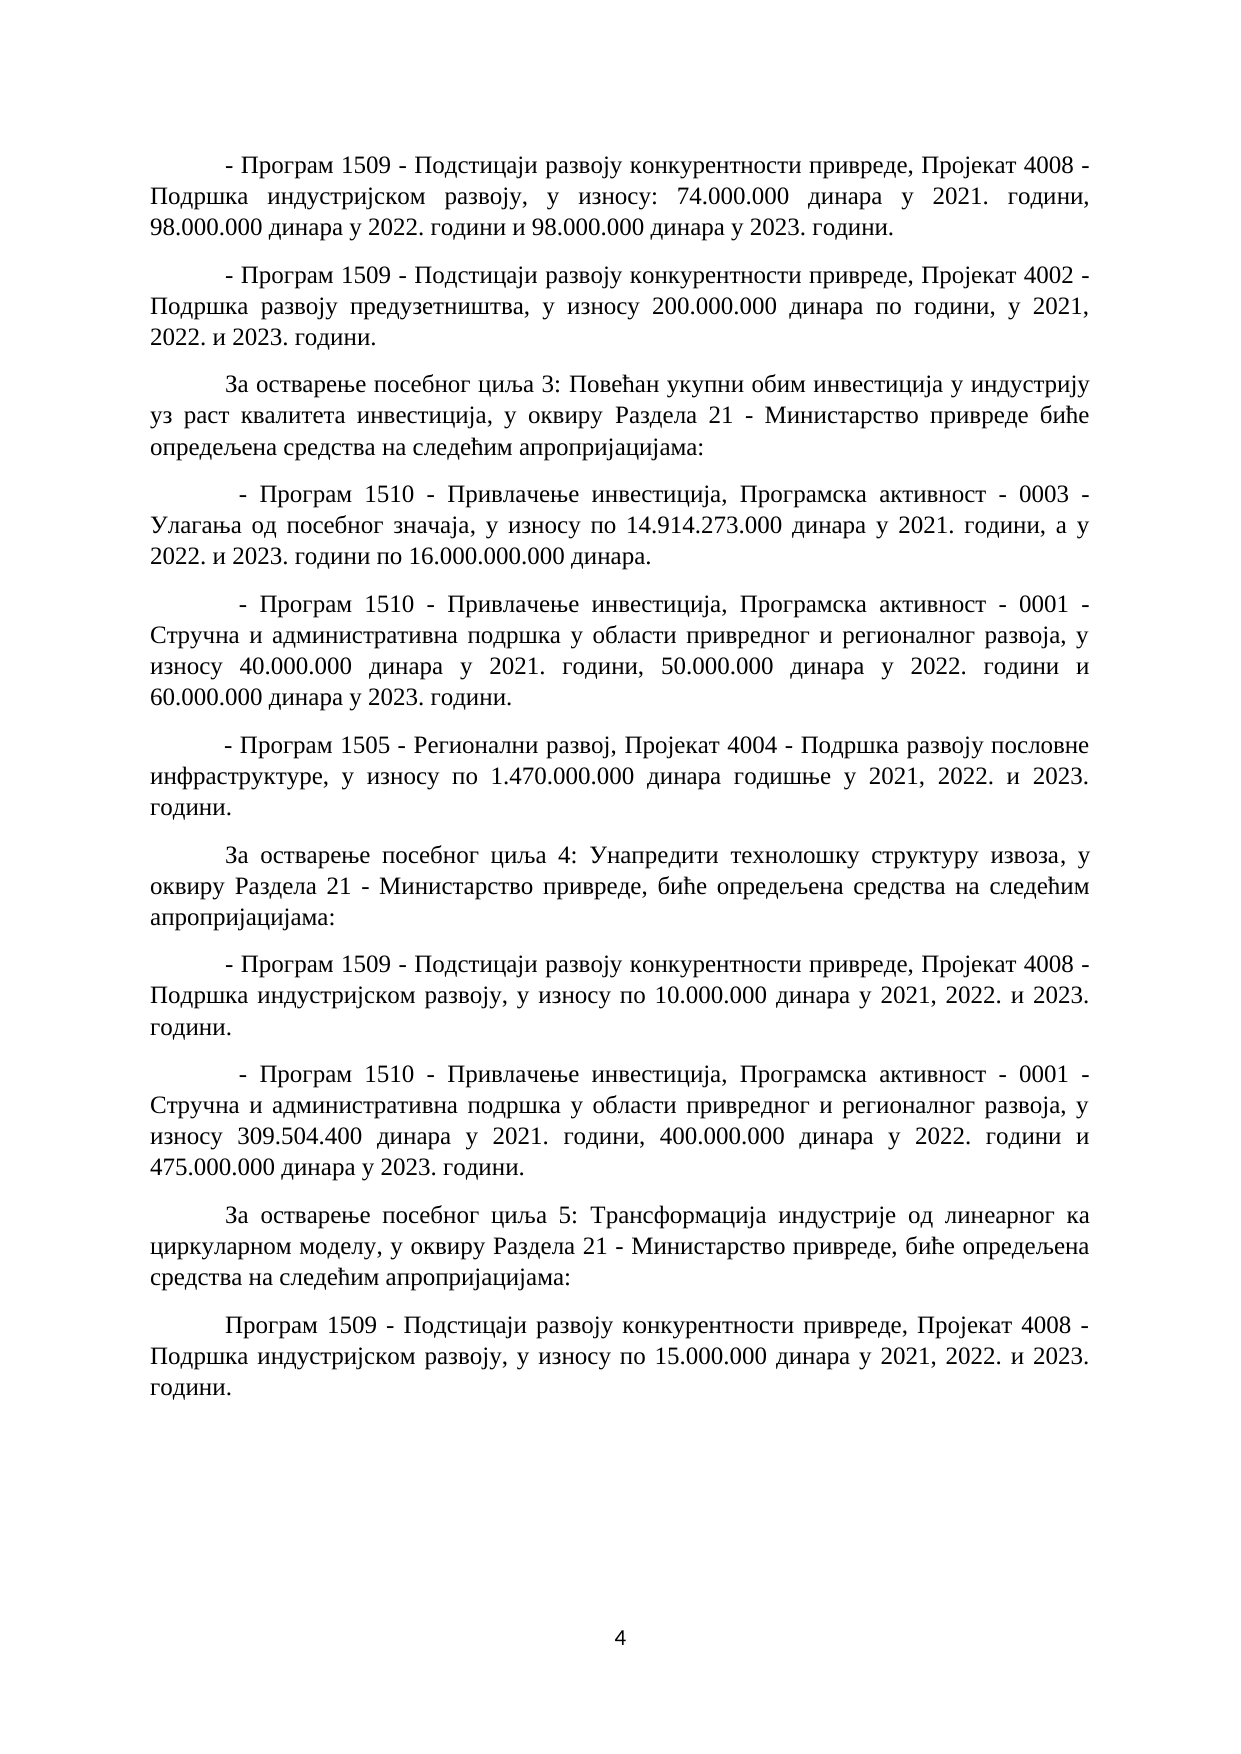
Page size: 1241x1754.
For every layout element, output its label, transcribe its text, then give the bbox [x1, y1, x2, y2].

text - Програм 1510 - Привлачење инвестиција, Програмска активност - 0003 -Улагања од посебног значаја, у износу по 14.914.273.000 динара у 2021. години, а у 2022. и 2023. години по 16.000.000.000 динара. [150, 479, 1090, 570]
text - Програм 1509 - Подстицаји развоју конкурентности привреде, Пројекат 4002 - Подршка развоју предузетништва, у износу 200.000.000 динара по години, у 2021, 2022. и 2023. години. [150, 260, 1090, 351]
text За остварење посебног циља 3: Повећан укупни обим инвестиција у индустрију уз раст квалитета инвестиција, у оквиру Раздела 21 - Министарство привреде биће опредељена средства на следећим апропријацијама: [150, 369, 1090, 460]
text - Програм 1509 - Подстицаји развоју конкурентности привреде, Пројекат 4008 - Подршка индустријском развоју, у износу по 10.000.000 динара у 2021, 2022. и 2023. години. [150, 949, 1090, 1040]
text - Програм 1509 - Подстицаји развоју конкурентности привреде, Пројекат 4008 - Подршка индустријском развоју, у износу: 74.000.000 динара у 2021. години, 98.000.000 динара у 2022. години и 98.000.000 динара у 2023. години. [150, 150, 1090, 241]
text - Програм 1510 - Привлачење инвестиција, Програмска активност - 0001 - Стручна и административна подршка у области привредног и регионалног развоја, у износу 40.000.000 динара у 2021. години, 50.000.000 динара у 2022. години и 60.000.000 динара у 2023. години. [150, 589, 1090, 711]
text - Програм 1510 - Привлачење инвестиција, Програмска активност - 0001 - Стручна и административна подршка у области привредног и регионалног развоја, у износу 309.504.400 динара у 2021. години, 400.000.000 динара у 2022. години и 475.000.000 динара у 2023. години. [150, 1059, 1090, 1181]
text За остварење посебног циља 4: Унапредити технолошку структуру извоза, у оквиру Раздела 21 - Министарство привреде, биће опредељена средства на следећим апропријацијама: [150, 840, 1090, 931]
text Програм 1509 - Подстицаји развоју конкурентности привреде, Пројекат 4008 - Подршка индустријском развоју, у износу по 15.000.000 динара у 2021, 2022. и 2023. години. [150, 1310, 1090, 1401]
text - Програм 1505 - Регионални развој, Пројекат 4004 - Подршка развоју пословне инфраструктуре, у износу по 1.470.000.000 динара годишње у 2021, 2022. и 2023. години. [150, 730, 1090, 821]
text За остварење посебног циља 5: Трансформација индустрије од линеарног ка циркуларном моделу, у оквиру Раздела 21 - Министарство привреде, биће опредељена средства на следећим апропријацијама: [150, 1200, 1090, 1291]
